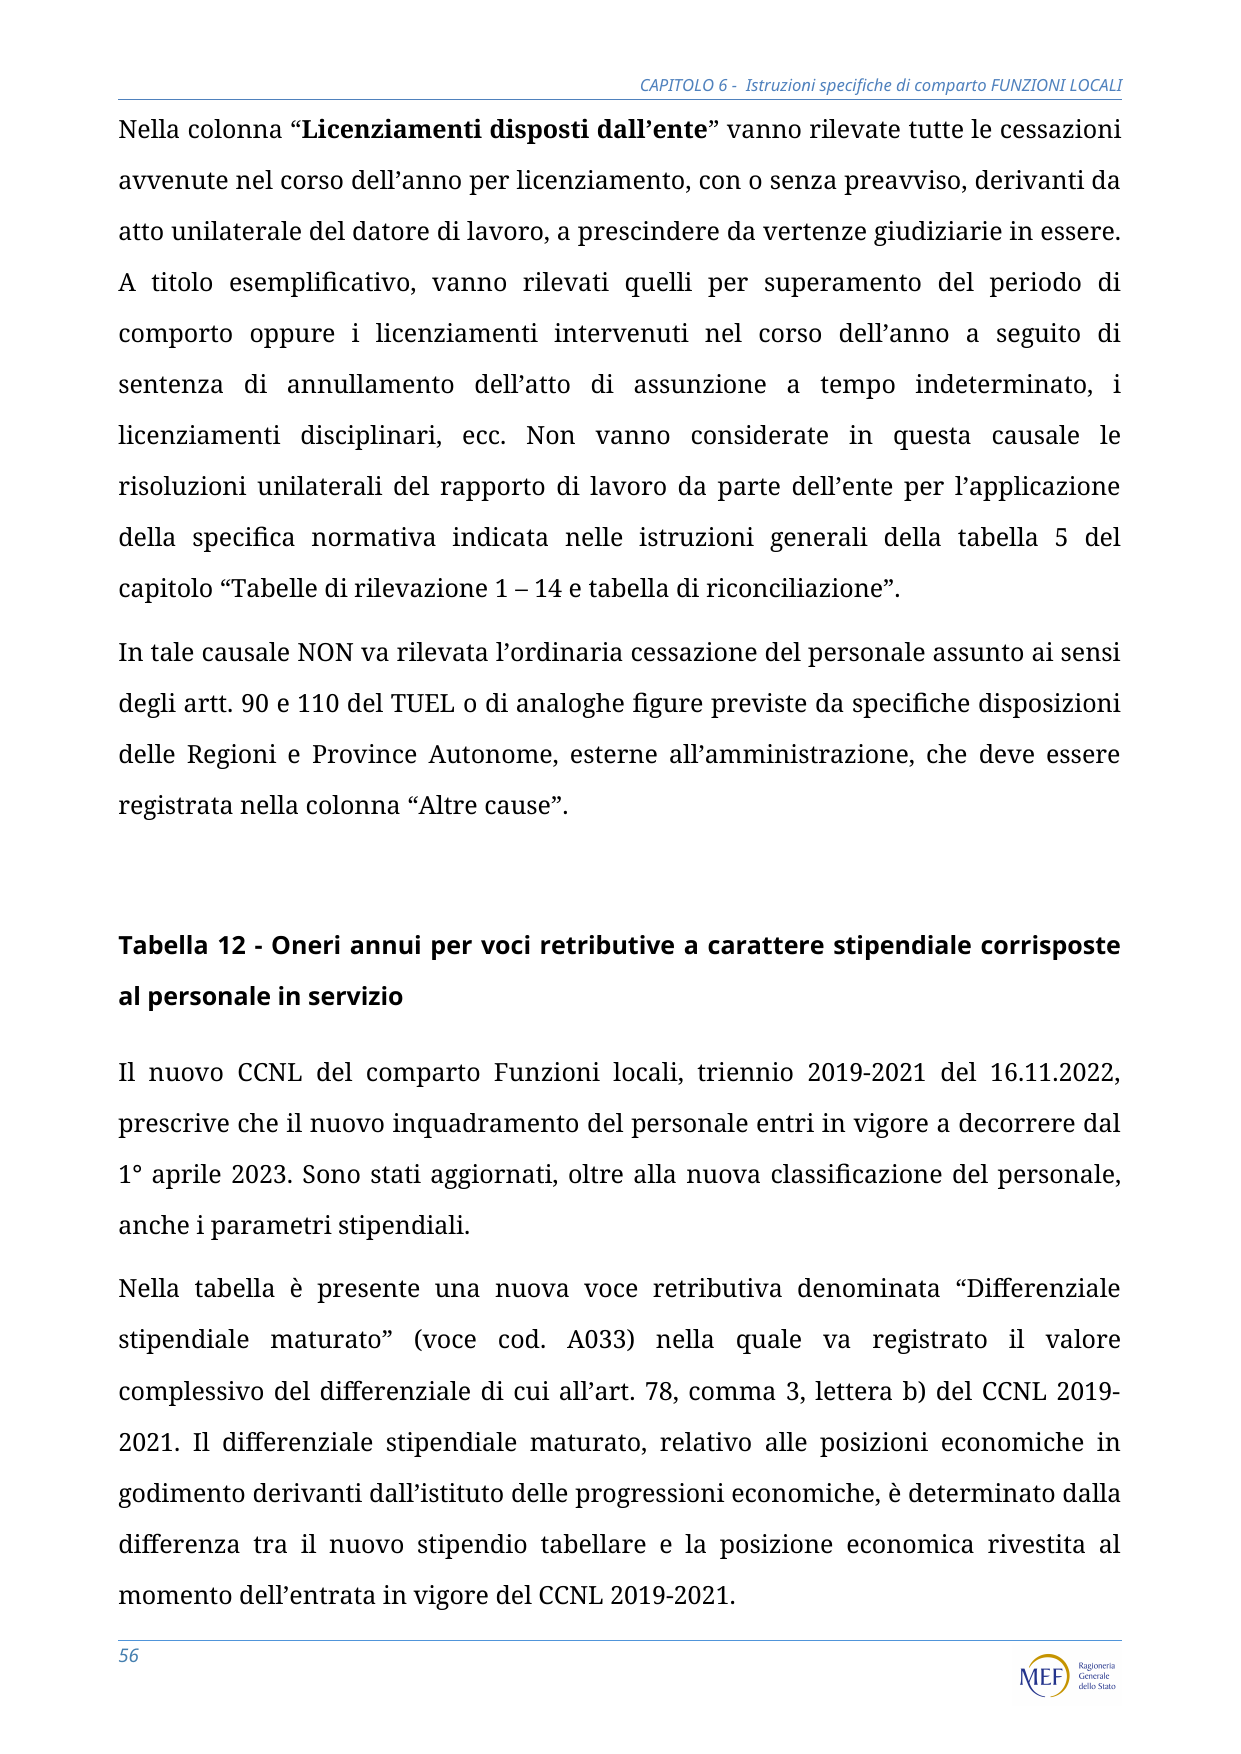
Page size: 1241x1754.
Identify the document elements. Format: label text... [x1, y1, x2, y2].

text Il nuovo CCNL del comparto Funzioni locali, triennio 2019-2021 del 16.11.2022, prescrive che il nuovo inquadramento del personale entri in vigore a decorrere dal 1° aprile 2023. Sono stati aggiornati, oltre alla nuova classificazione del personale, anche i parametri stipendiali. [118, 1054, 1122, 1242]
picture [1011, 1645, 1122, 1706]
text Nella colonna “Licenziamenti disposti dall’ente” vanno rilevate tutte le cessazioni avvenute nel corso dell’anno per licenziamento, con o senza preavviso, derivanti da atto unilaterale del datore di lavoro, a prescindere da vertenze giudiziarie in essere. A titolo esemplificativo, vanno rilevati quelli per superamento del periodo di comporto oppure i licenziamenti intervenuti nel corso dell’anno a seguito di sentenza di annullamento dell’atto di assunzione a tempo indeterminato, i licenziamenti disciplinari, ecc. Non vanno considerate in questa causale le risoluzioni unilaterali del rapporto di lavoro da parte dell’ente per l’applicazione della specifica normativa indicata nelle istruzioni generali della tabella 5 del capitolo “Tabelle di rilevazione 1 – 14 e tabella di riconciliazione”. [118, 112, 1122, 605]
text Nella tabella è presente una nuova voce retributiva denominata “Differenziale stipendiale maturato” (voce cod. A033) nella quale va registrato il valore complessivo del differenziale di cui all’art. 78, comma 3, lettera b) del CCNL 2019-2021. Il differenziale stipendiale maturato, relativo alle posizioni economiche in godimento derivanti dall’istituto delle progressioni economiche, è determinato dalla differenza tra il nuovo stipendio tabellare e la posizione economica rivestita al momento dell’entrata in vigore del CCNL 2019-2021. [118, 1271, 1122, 1611]
text In tale causale NON va rilevata l’ordinaria cessazione del personale assunto ai sensi degli artt. 90 e 110 del TUEL o di analoghe figure previste da specifiche disposizioni delle Regioni e Province Autonome, esterne all’amministrazione, che deve essere registrata nella colonna “Altre cause”. [118, 634, 1122, 822]
text Tabella 12 - Oneri annui per voci retributive a carattere stipendiale corrisposte al personale in servizio [118, 927, 1122, 1012]
